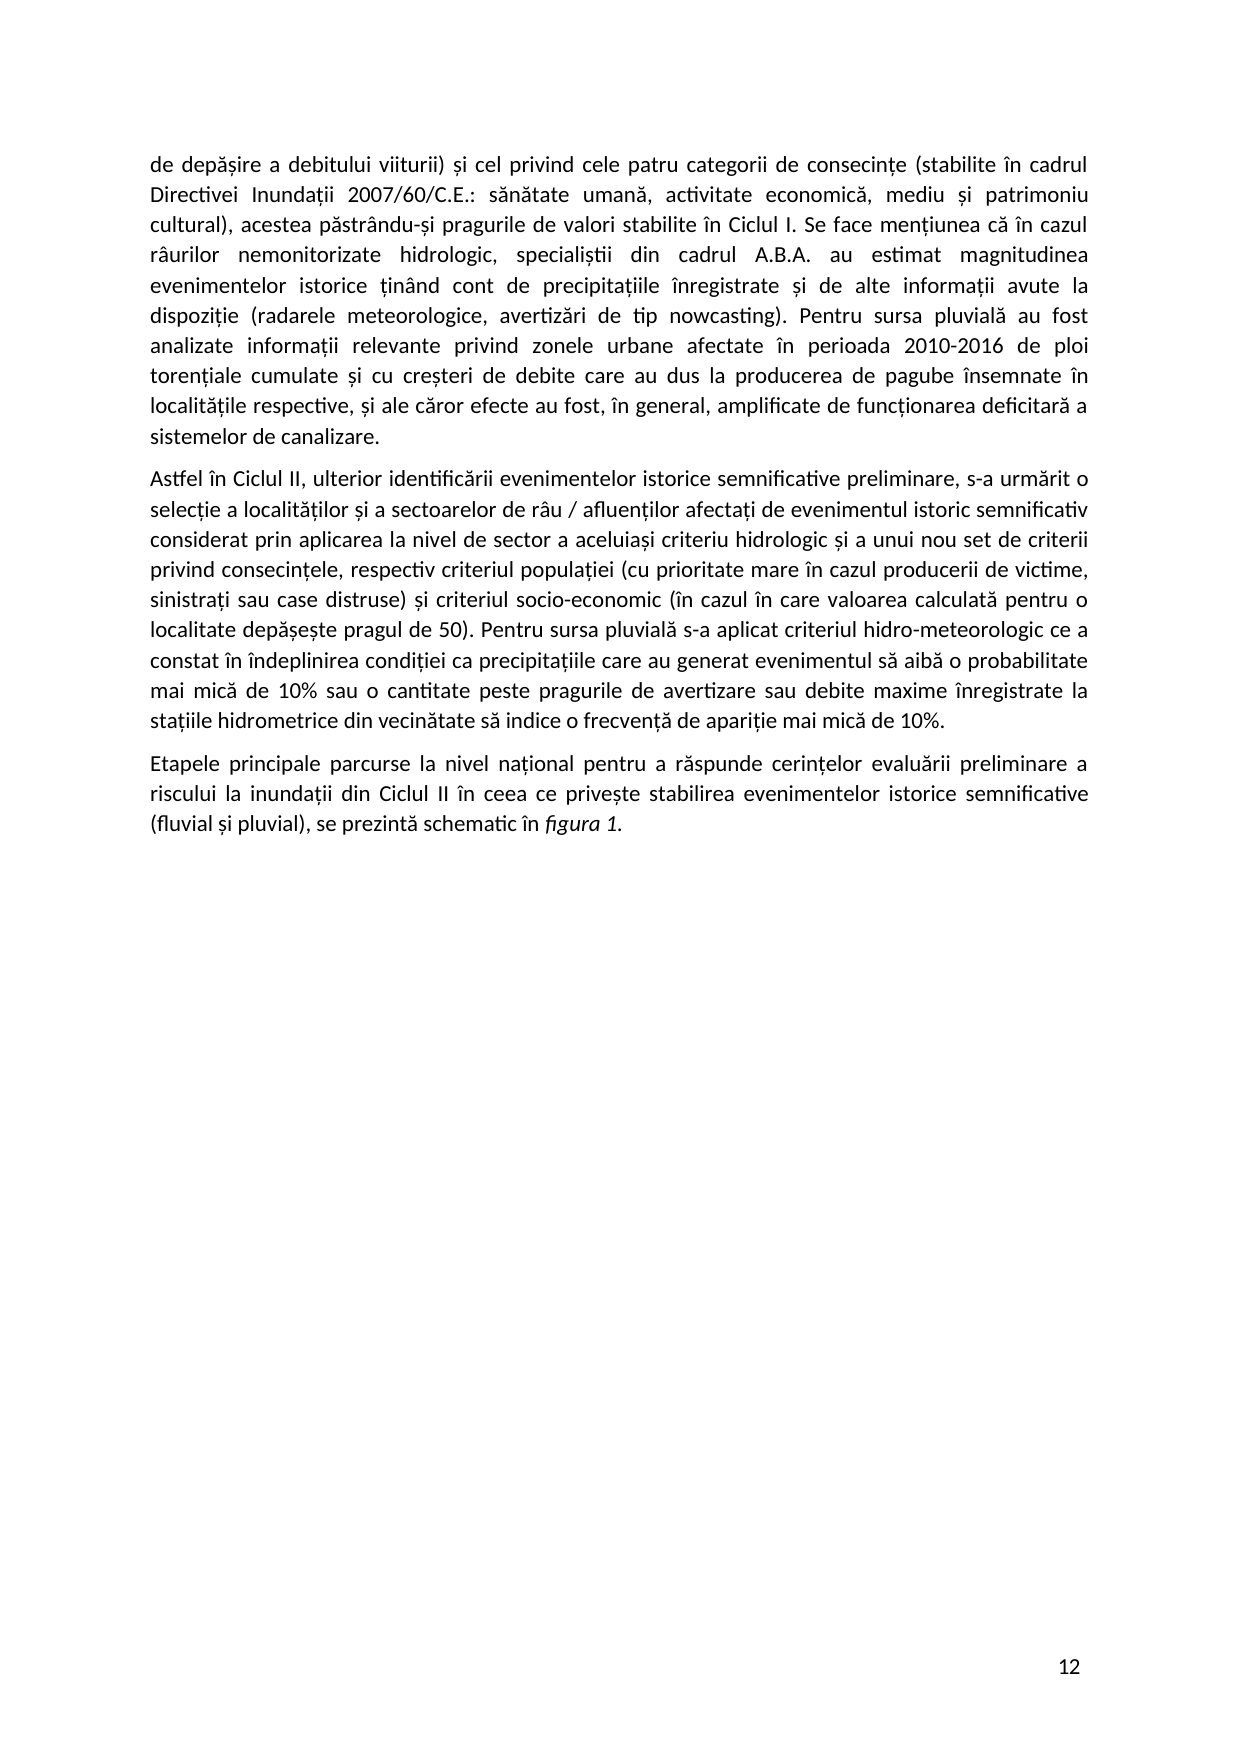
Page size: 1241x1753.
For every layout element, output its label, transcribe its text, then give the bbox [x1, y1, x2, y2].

text Astfel în Ciclul II, ulterior identificării evenimentelor istorice semnificative preliminare, s-a urmărit o selecție a localităților și a sectoarelor de râu / afluenților afectați de evenimentul istoric semnificativ considerat prin aplicarea la nivel de sector a aceluiași criteriu hidrologic și a unui nou set de criterii privind consecințele, respectiv criteriul populației (cu prioritate mare în cazul producerii de victime, sinistrați sau case distruse) și criteriul socio-economic (în cazul în care valoarea calculată pentru o localitate depășește pragul de 50). Pentru sursa pluvială s-a aplicat criteriul hidro-meteorologic ce a constat în îndeplinirea condiției ca precipitațiile care au generat evenimentul să aibă o probabilitate mai mică de 10% sau o cantitate peste pragurile de avertizare sau debite maxime înregistrate la stațiile hidrometrice din vecinătate să indice o frecvență de apariție mai mică de 10%. [150, 464, 1090, 734]
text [150, 150, 1090, 450]
text Etapele principale parcurse la nivel național pentru a răspunde cerințelor evaluării preliminare a riscului la inundații din Ciclul II în ceea ce privește stabilirea evenimentelor istorice semnificative (fluvial și pluvial), se prezintă schematic în figura 1. [150, 749, 1090, 837]
